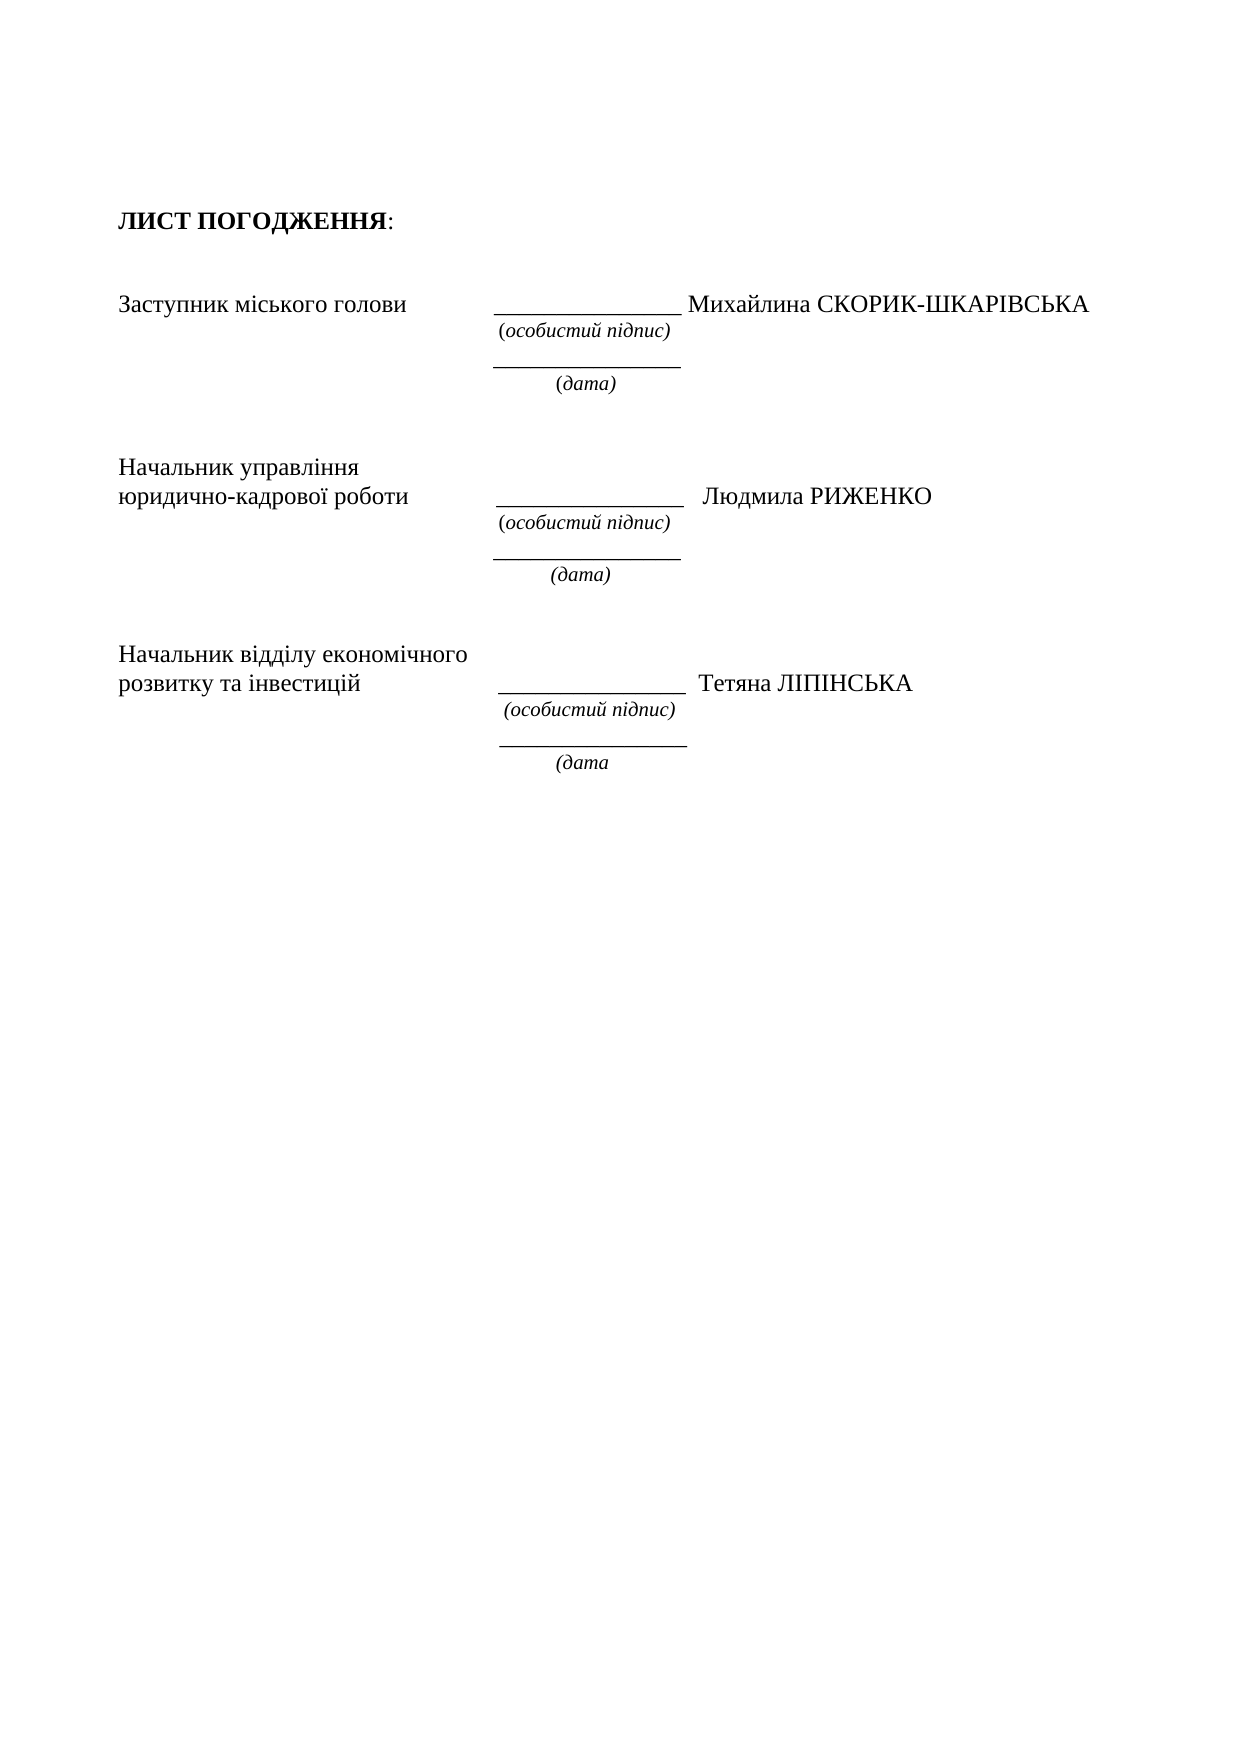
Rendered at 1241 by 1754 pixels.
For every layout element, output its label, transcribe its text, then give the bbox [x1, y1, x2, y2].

text _______________ [118, 721, 1152, 749]
text (дата) [118, 371, 1152, 394]
text ЛИСТ ПОГОДЖЕННЯ: [118, 206, 1152, 235]
text (дата) [118, 562, 1152, 586]
text (особистий підпис) [118, 697, 1152, 721]
text Заступник міського голови _______________ Михайлина СКОРИК-ШКАРІВСЬКА [118, 289, 1152, 318]
text _______________ [118, 342, 1152, 371]
text розвитку та інвестицій _______________ Тетяна ЛІПІНСЬКА [118, 668, 1152, 697]
text (особистий підпис) [118, 318, 1152, 342]
text _______________ [118, 534, 1152, 562]
text Начальник відділу економічного [118, 639, 1152, 668]
text (особистий підпис) [118, 509, 1152, 534]
text Начальник управління [118, 452, 1152, 481]
text (дата [118, 749, 1152, 774]
text юридично-кадрової роботи _______________ Людмила РИЖЕНКО [118, 481, 1152, 509]
